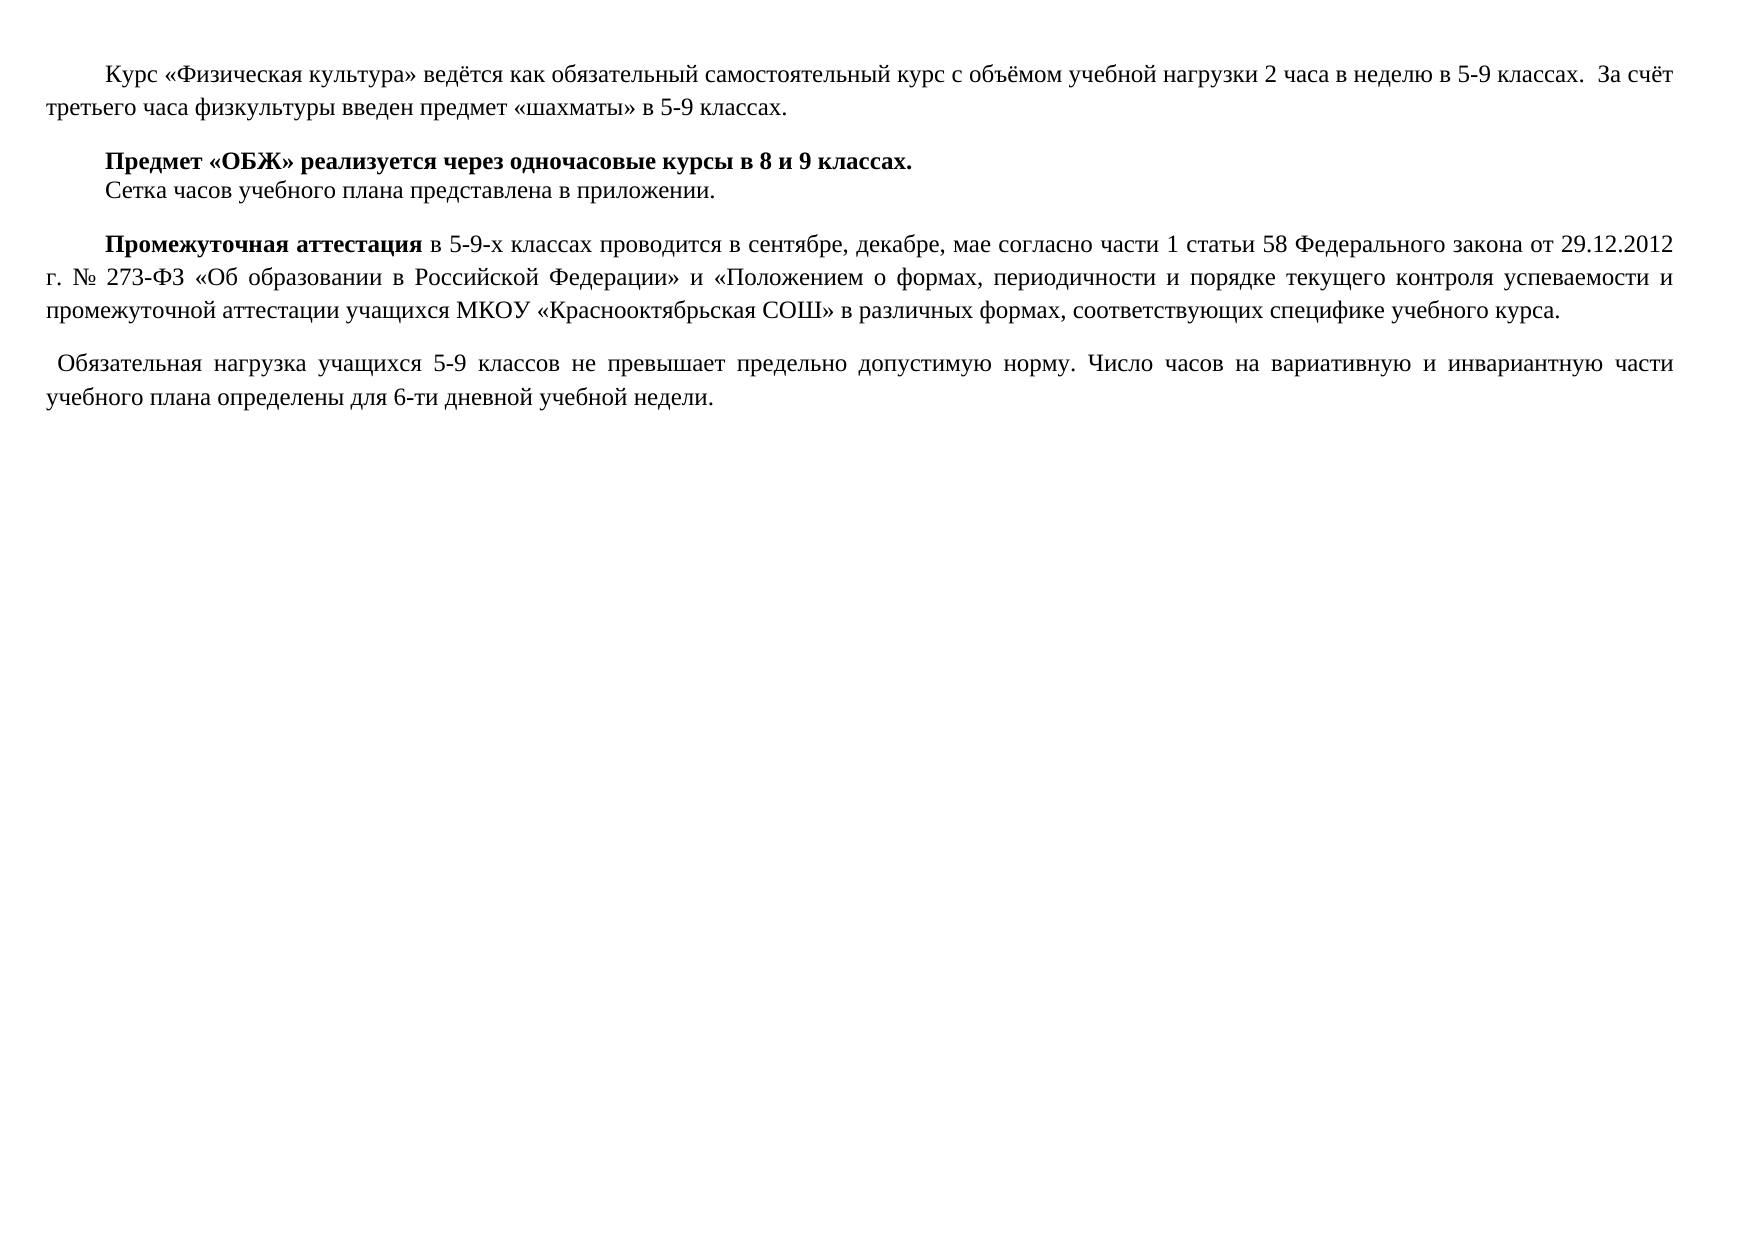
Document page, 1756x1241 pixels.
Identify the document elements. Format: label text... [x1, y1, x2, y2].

text Сетка часов учебного плана представлена в приложении. [46, 175, 1676, 203]
text Промежуточная аттестация в 5-9-х классах проводится в сентябре, декабре, мае согласно части 1 статьи 58 Федерального закона от 29.12.2012 г. № 273-ФЗ «Об образовании в Российской Федерации» и «Положением о формах, периодичности и порядке текущего контроля успеваемости и промежуточной аттестации учащихся МКОУ «Краснооктябрьская СОШ» в различных формах, соответствующих специфике учебного курса. [46, 229, 1676, 323]
text Курс «Физическая культура» ведётся как обязательный самостоятельный курс с объёмом учебной нагрузки 2 часа в неделю в 5-9 классах. За счёт третьего часа физкультуры введен предмет «шахматы» в 5-9 классах. [46, 59, 1676, 121]
text Обязательная нагрузка учащихся 5-9 классов не превышает предельно допустимую норму. Число часов на вариативную и инвариантную части учебного плана определены для 6-ти дневной учебной недели. [46, 348, 1676, 410]
text Предмет «ОБЖ» реализуется через одночасовые курсы в 8 и 9 классах. [46, 146, 1676, 175]
